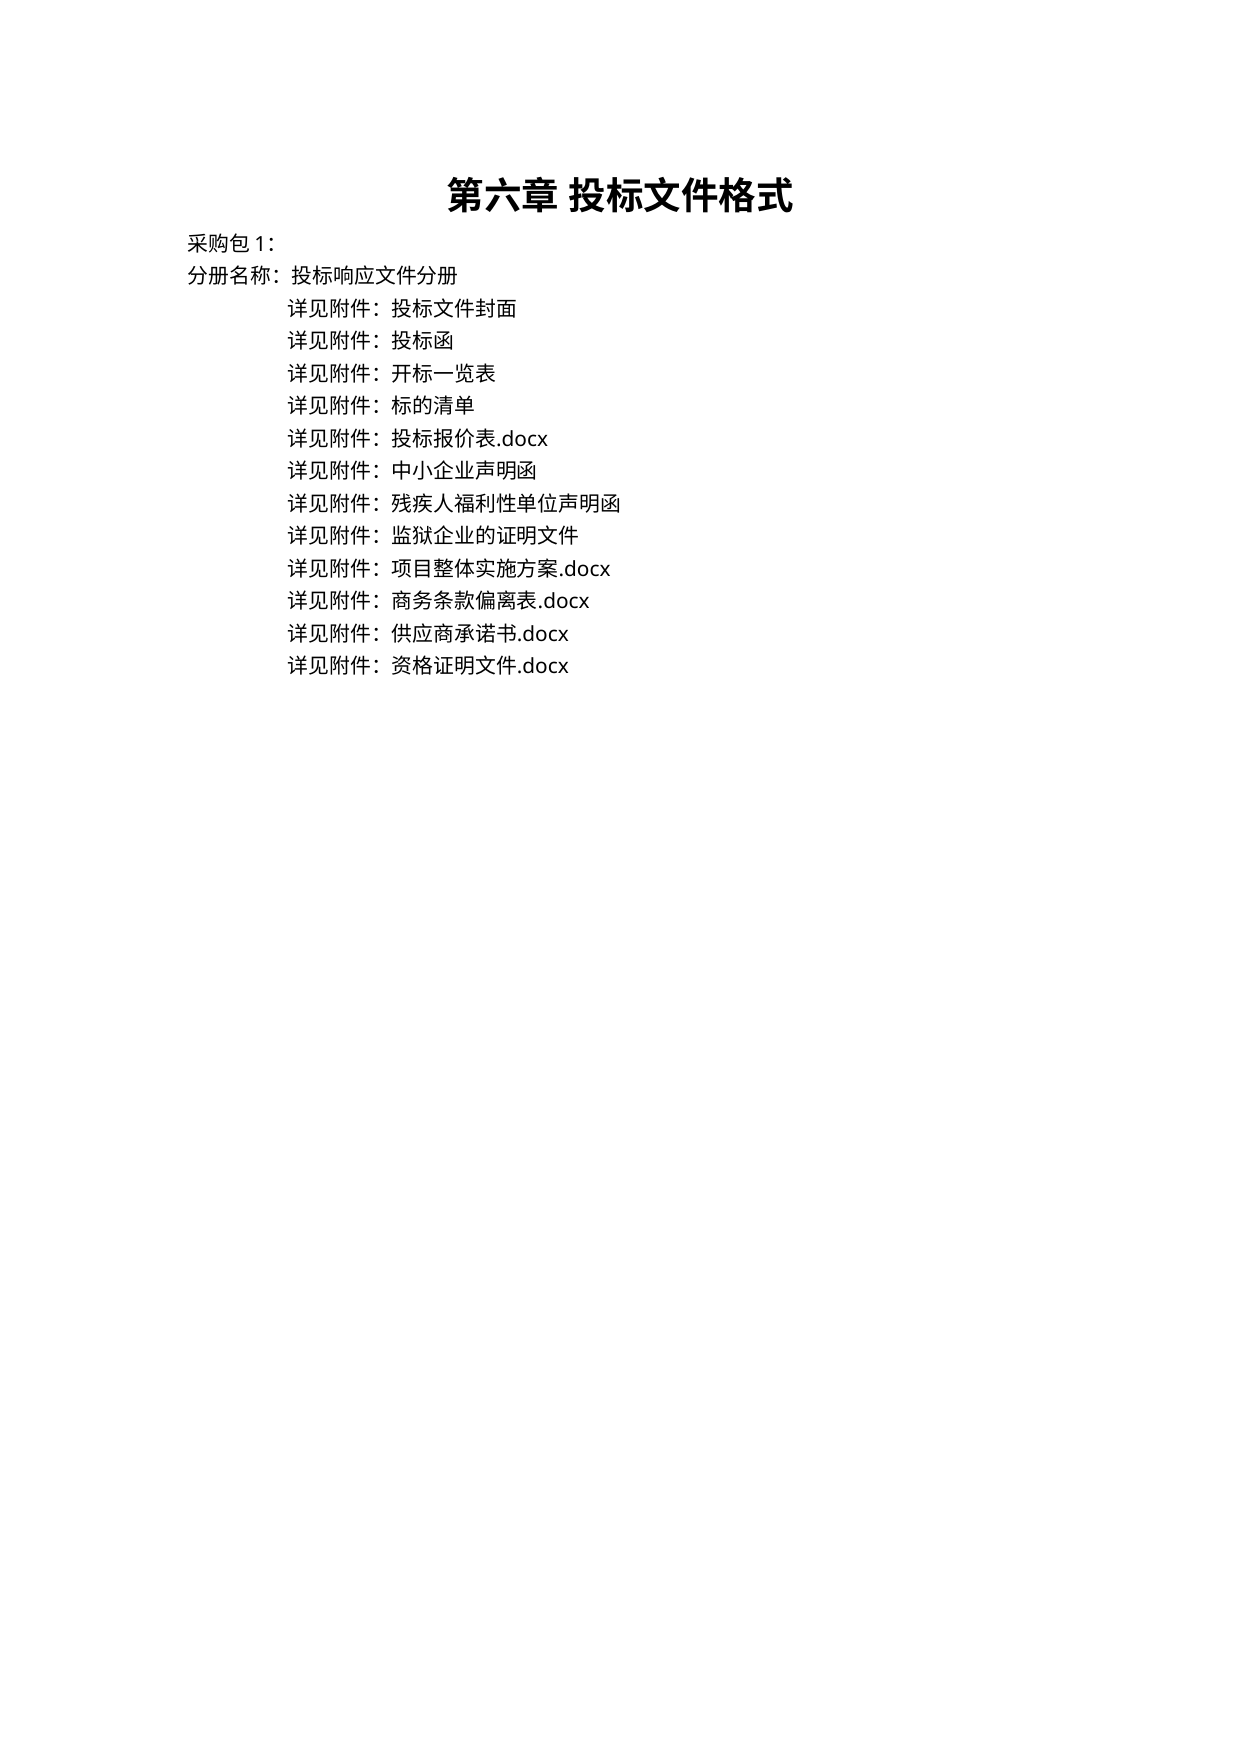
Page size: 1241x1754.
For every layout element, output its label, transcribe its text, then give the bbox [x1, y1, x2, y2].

text 详见附件：中小企业声明函 [187, 454, 1053, 487]
text 采购包1： [187, 227, 1053, 259]
text 详见附件：项目整体实施方案.docx [187, 552, 1053, 584]
text 详见附件：开标一览表 [187, 357, 1053, 389]
text 详见附件：残疾人福利性单位声明函 [187, 487, 1053, 519]
text 详见附件：供应商承诺书.docx [187, 617, 1053, 649]
text 第六章 投标文件格式 [187, 162, 1053, 227]
text 详见附件：资格证明文件.docx [187, 649, 1053, 682]
text 详见附件：商务条款偏离表.docx [187, 584, 1053, 617]
text 详见附件：监狱企业的证明文件 [187, 519, 1053, 552]
text 分册名称：投标响应文件分册 [187, 259, 1053, 292]
text 详见附件：投标函 [187, 324, 1053, 357]
text 详见附件：标的清单 [187, 389, 1053, 422]
text 详见附件：投标文件封面 [187, 292, 1053, 324]
text 详见附件：投标报价表.docx [187, 422, 1053, 454]
